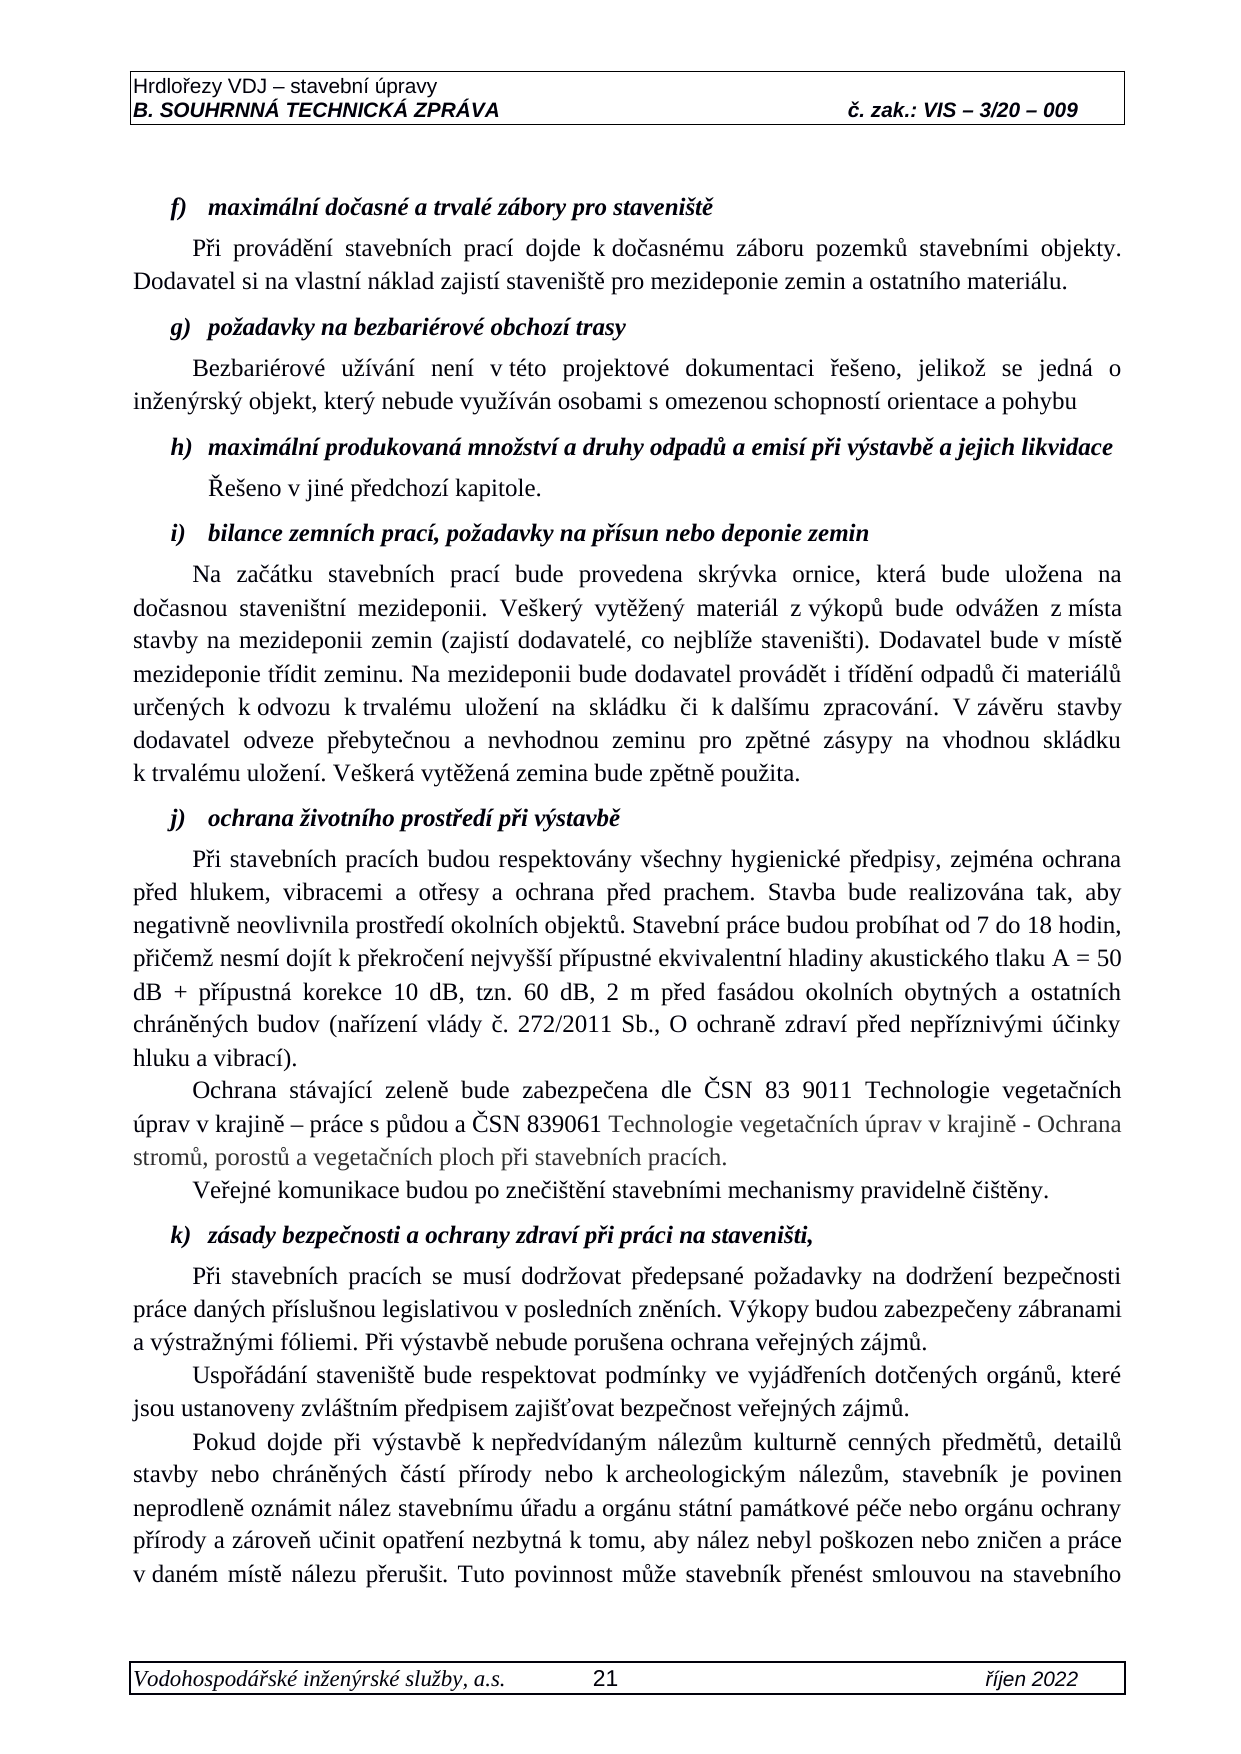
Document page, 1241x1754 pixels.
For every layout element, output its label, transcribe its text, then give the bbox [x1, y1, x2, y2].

text Veřejné komunikace budou po znečištění stavebními mechanismy pravidelně čištěny. [133, 1175, 1122, 1203]
text Při stavebních pracích budou respektovány všechny hygienické předpisy, zejména ochrana před hlukem, vibracemi a otřesy a ochrana před prachem. Stavba bude realizována tak, aby negativně neovlivnila prostředí okolních objektů. Stavební práce budou probíhat od 7 do 18 hodin, přičemž nesmí dojít k překročení nejvyšší přípustné ekvivalentní hladiny akustického tlaku A = 50 dB + přípustná korekce 10 dB, tzn. 60 dB, 2 m před fasádou okolních obytných a ostatních chráněných budov (nařízení vlády č. 272/2011 Sb., O ochraně zdraví před nepříznivými účinky hluku a vibrací). [133, 844, 1122, 1071]
text Bezbariérové užívání není v této projektové dokumentaci řešeno, jelikož se jedná o inženýrský objekt, který nebude využíván osobami s omezenou schopností orientace a pohybu [133, 353, 1122, 415]
text Uspořádání staveniště bude respektovat podmínky ve vyjádřeních dotčených orgánů, které jsou ustanoveny zvláštním předpisem zajišťovat bezpečnost veřejných zájmů. [133, 1361, 1122, 1422]
list zásady bezpečnosti a ochrany zdraví při práci na staveništi, [170, 1220, 1122, 1249]
text Ochrana stávající zeleně bude zabezpečena dle ČSN 83 9011 Technologie vegetačních úprav v krajině – práce s půdou a ČSN 839061 Technologie vegetačních úprav v krajině - Ochrana stromů, porostů a vegetačních ploch při stavebních pracích. [133, 1076, 1122, 1170]
list maximální produkovaná množství a druhy odpadů a emisí při výstavbě a jejich likvidace [170, 432, 1122, 460]
list maximální dočasné a trvalé zábory pro staveniště [170, 192, 1122, 221]
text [133, 1427, 1122, 1587]
text Na začátku stavebních prací bude provedena skrývka ornice, která bude uložena na dočasnou staveništní mezideponii. Veškerý vytěžený materiál z výkopů bude odvážen z místa stavby na mezideponii zemin (zajistí dodavatelé, co nejblíže staveništi). Dodavatel bude v místě mezideponie třídit zeminu. Na mezideponii bude dodavatel provádět i třídění odpadů či materiálů určených k odvozu k trvalému uložení na skládku či k dalšímu zpracování. V závěru stavby dodavatel odveze přebytečnou a nevhodnou zeminu pro zpětné zásypy na vhodnou skládku k trvalému uložení. Veškerá vytěžená zemina bude zpětně použita. [133, 559, 1122, 786]
list bilance zemních prací, požadavky na přísun nebo deponie zemin [170, 518, 1122, 547]
text Při provádění stavebních prací dojde k dočasnému záboru pozemků stavebními objekty. Dodavatel si na vlastní náklad zajistí staveniště pro mezideponie zemin a ostatního materiálu. [133, 233, 1122, 295]
list ochrana životního prostředí při výstavbě [170, 803, 1122, 832]
text Řešeno v jiné předchozí kapitole. [208, 473, 1122, 502]
text Při stavebních pracích se musí dodržovat předepsané požadavky na dodržení bezpečnosti práce daných příslušnou legislativou v posledních zněních. Výkopy budou zabezpečeny zábranami a výstražnými fóliemi. Při výstavbě nebude porušena ochrana veřejných zájmů. [133, 1261, 1122, 1356]
list požadavky na bezbariérové obchozí trasy [170, 312, 1122, 341]
